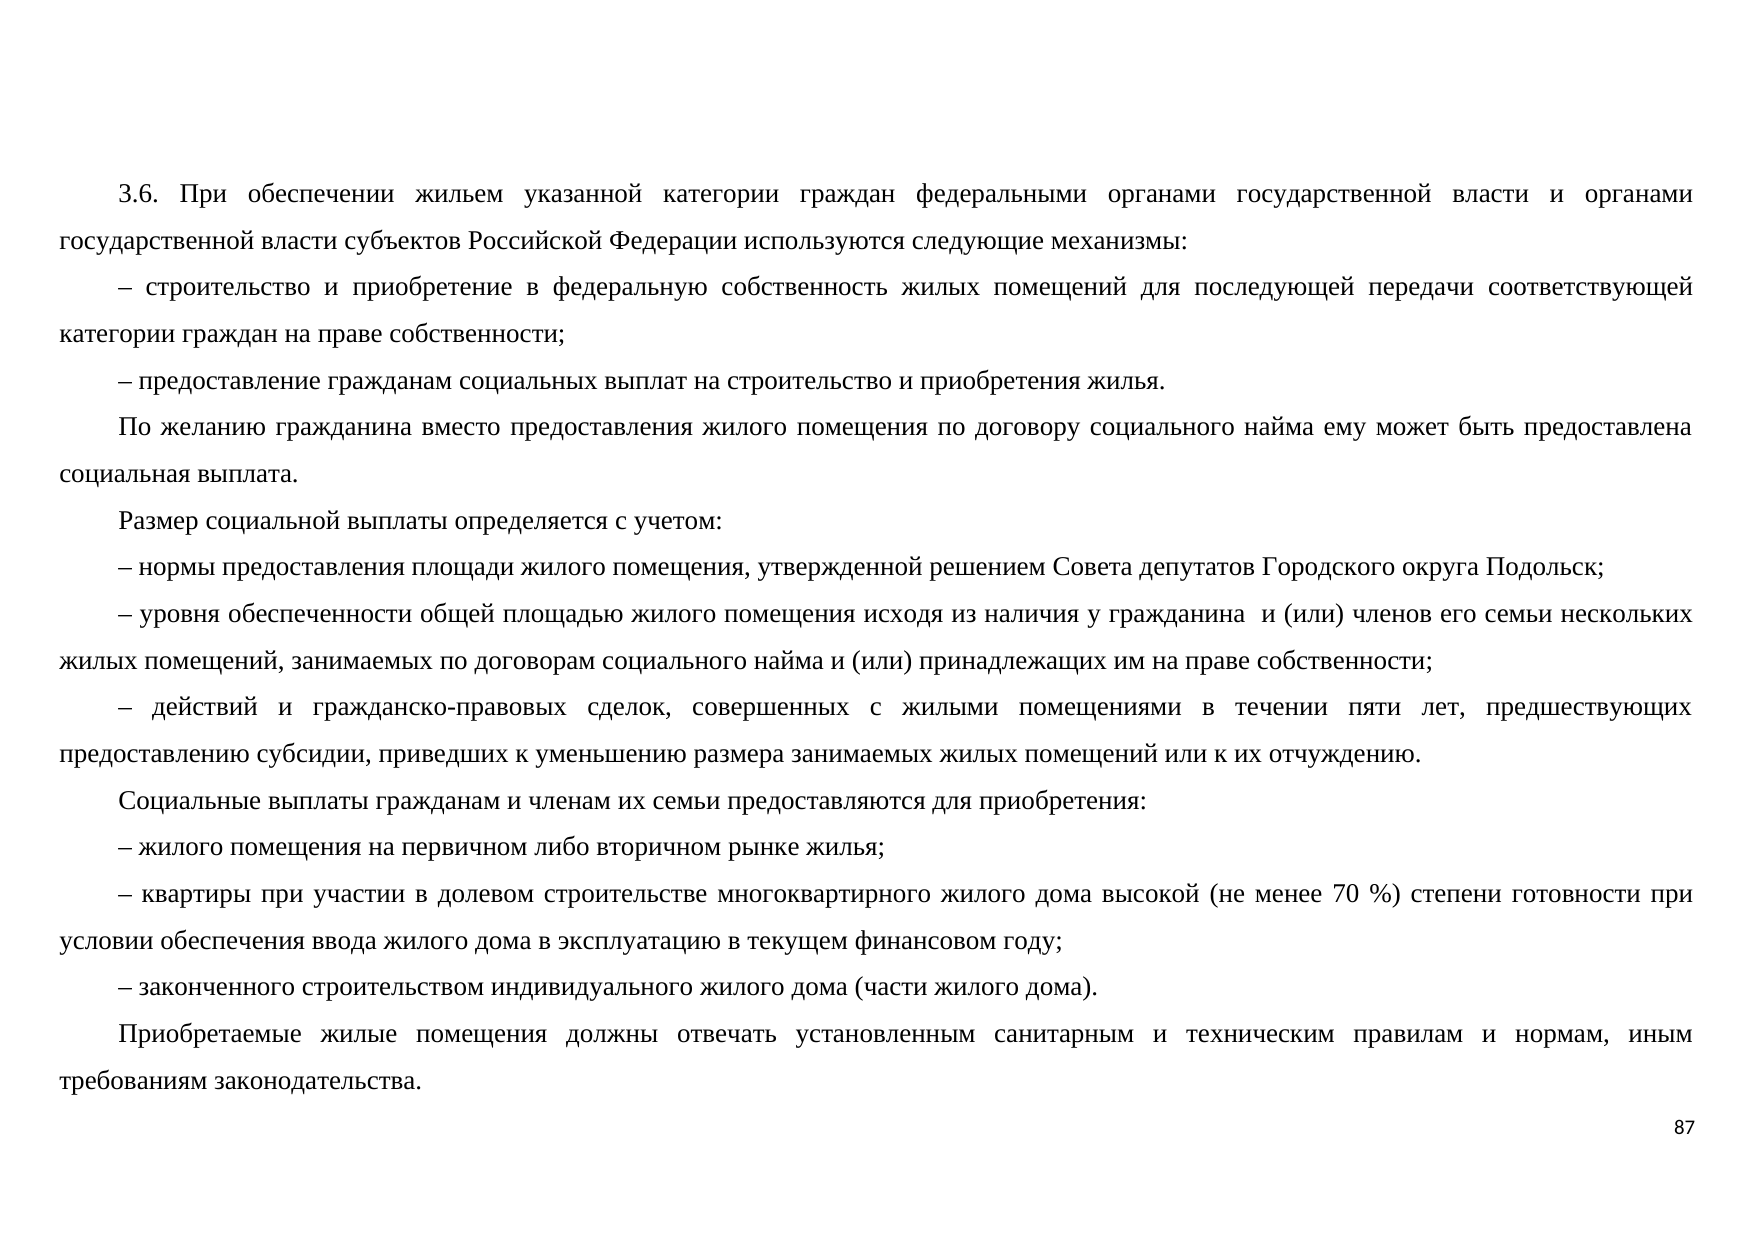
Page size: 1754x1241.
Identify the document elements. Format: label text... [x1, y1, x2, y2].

text – квартиры при участии в долевом строительстве многоквартирного жилого дома высокой (не менее 70 %) степени готовности при условии обеспечения ввода жилого дома в эксплуатацию в текущем финансовом году; [59, 877, 1695, 955]
text 3.6. При обеспечении жильем указанной категории граждан федеральными органами государственной власти и органами государственной власти субъектов Российской Федерации используются следующие механизмы: [59, 177, 1695, 255]
text – уровня обеспеченности общей площадью жилого помещения исходя из наличия у гражданина и (или) членов его семьи нескольких жилых помещений, занимаемых по договорам социального найма и (или) принадлежащих им на праве собственности; [59, 597, 1695, 675]
text Социальные выплаты гражданам и членам их семьи предоставляются для приобретения: [59, 784, 1695, 815]
text – нормы предоставления площади жилого помещения, утвержденной решением Совета депутатов Городского округа Подольск; [59, 551, 1695, 582]
text – предоставление гражданам социальных выплат на строительство и приобретения жилья. [59, 364, 1695, 395]
text – жилого помещения на первичном либо вторичном рынке жилья; [59, 831, 1695, 862]
text – законченного строительством индивидуального жилого дома (части жилого дома). [59, 971, 1695, 1002]
text – действий и гражданско-правовых сделок, совершенных с жилыми помещениями в течении пяти лет, предшествующих предоставлению субсидии, приведших к уменьшению размера занимаемых жилых помещений или к их отчуждению. [59, 691, 1695, 768]
text Приобретаемые жилые помещения должны отвечать установленным санитарным и техническим правилам и нормам, иным требованиям законодательства. [59, 1017, 1695, 1095]
text – строительство и приобретение в федеральную собственность жилых помещений для последующей передачи соответствующей категории граждан на праве собственности; [59, 271, 1695, 348]
text По желанию гражданина вместо предоставления жилого помещения по договору социального найма ему может быть предоставлена социальная выплата. [59, 411, 1695, 488]
text Размер социальной выплаты определяется с учетом: [59, 504, 1695, 535]
